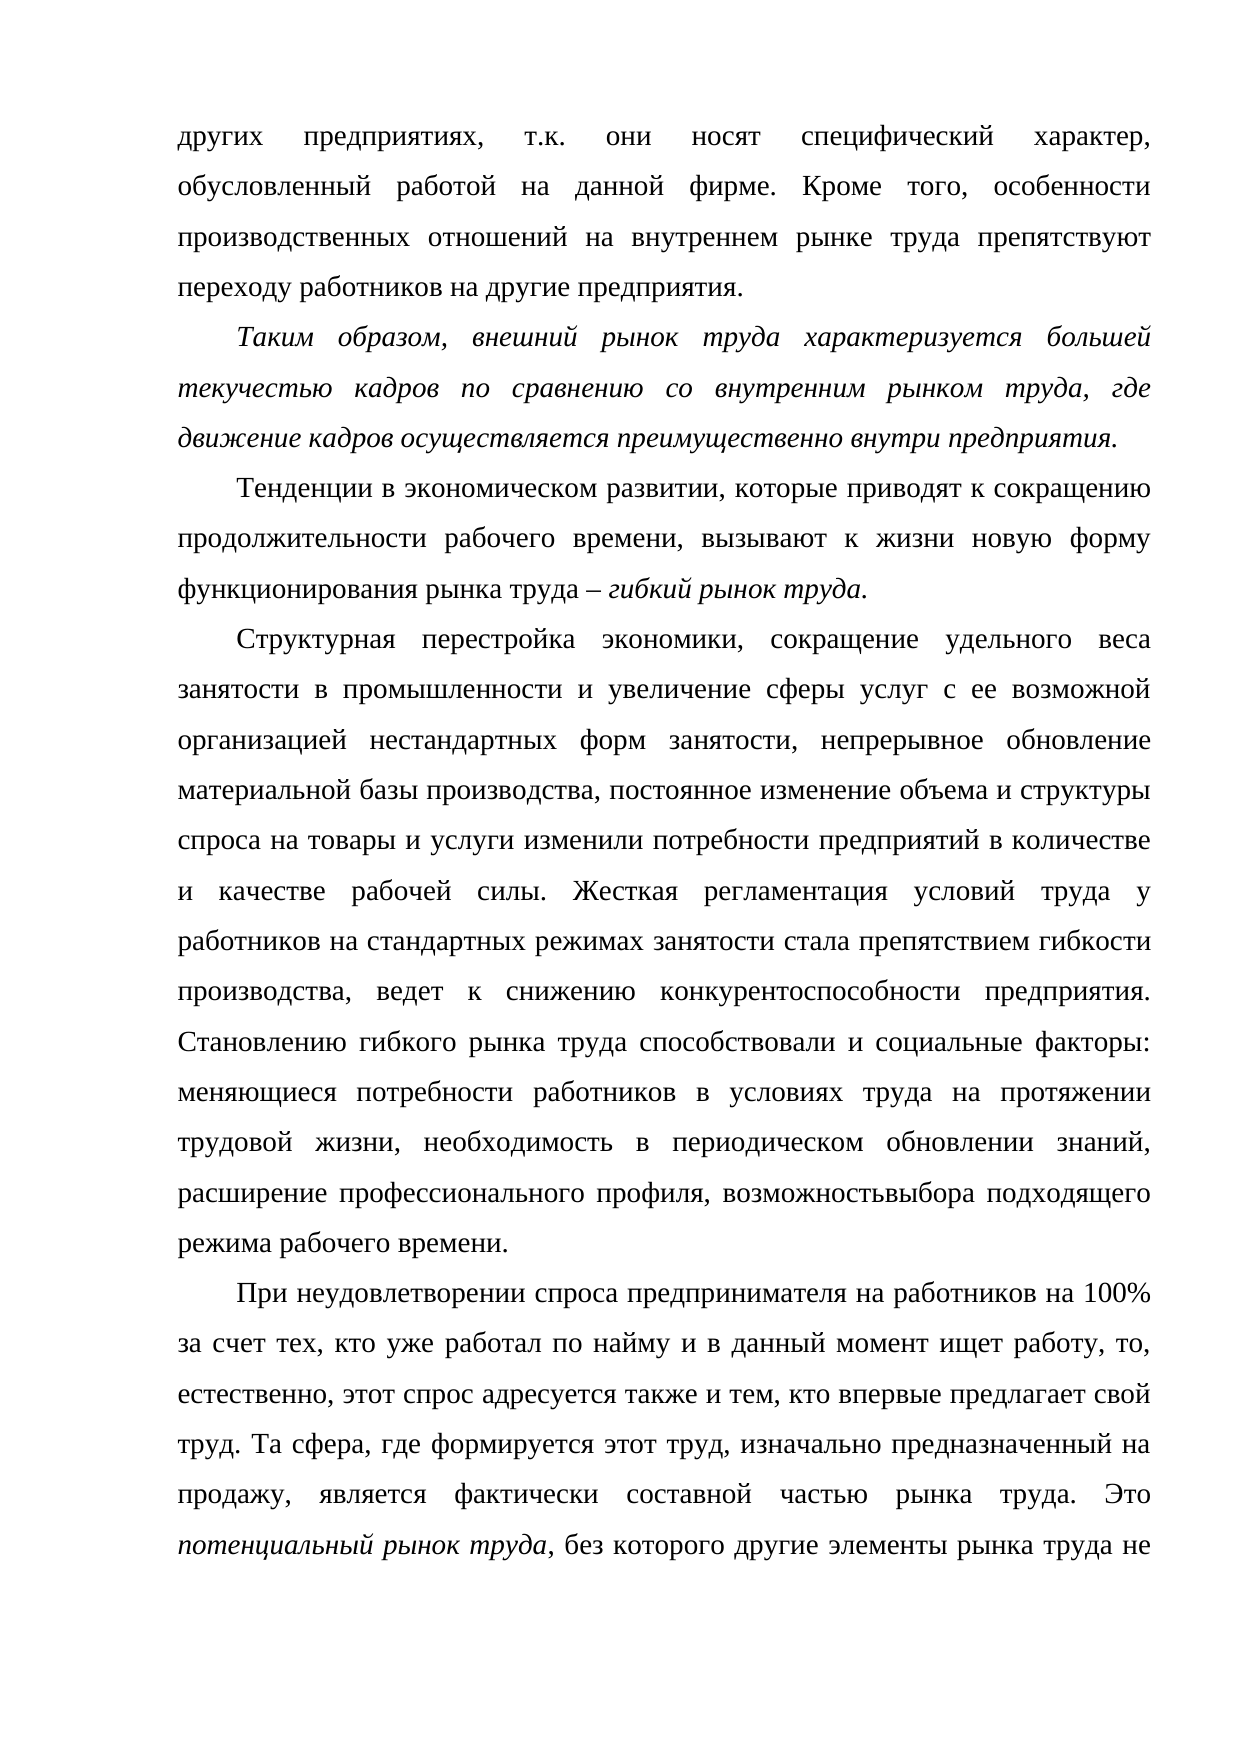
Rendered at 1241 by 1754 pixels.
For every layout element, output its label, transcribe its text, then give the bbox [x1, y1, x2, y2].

text Тенденции в экономическом развитии, которые приводят к сокращению продолжительности рабочего времени, вызывают к жизни новую форму функционирования рынка труда – гибкий рынок труда. [177, 470, 1152, 604]
text Структурная перестройка экономики, сокращение удельного веса занятости в промышленности и увеличение сферы услуг с ее возможной организацией нестандартных форм занятости, непрерывное обновление материальной базы производства, постоянное изменение объема и структуры спроса на товары и услуги изменили потребности предприятий в количестве и качестве рабочей силы. Жесткая регламентация условий труда у работников на стандартных режимах занятости стала препятствием гибкости производства, ведет к снижению конкурентоспособности предприятия. Становлению гибкого рынка труда способствовали и социальные факторы: меняющиеся потребности работников в условиях труда на протяжении трудовой жизни, необходимость в периодическом обновлении знаний, расширение профессионального профиля, возможностьвыбора подходящего режима рабочего времени. [177, 621, 1152, 1258]
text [177, 1275, 1152, 1560]
text Таким образом, внешний рынок труда характеризуется большей текучестью кадров по сравнению со внутренним рынком труда, где движение кадров осуществляется преимущественно внутри предприятия. [177, 319, 1152, 453]
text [177, 118, 1152, 303]
